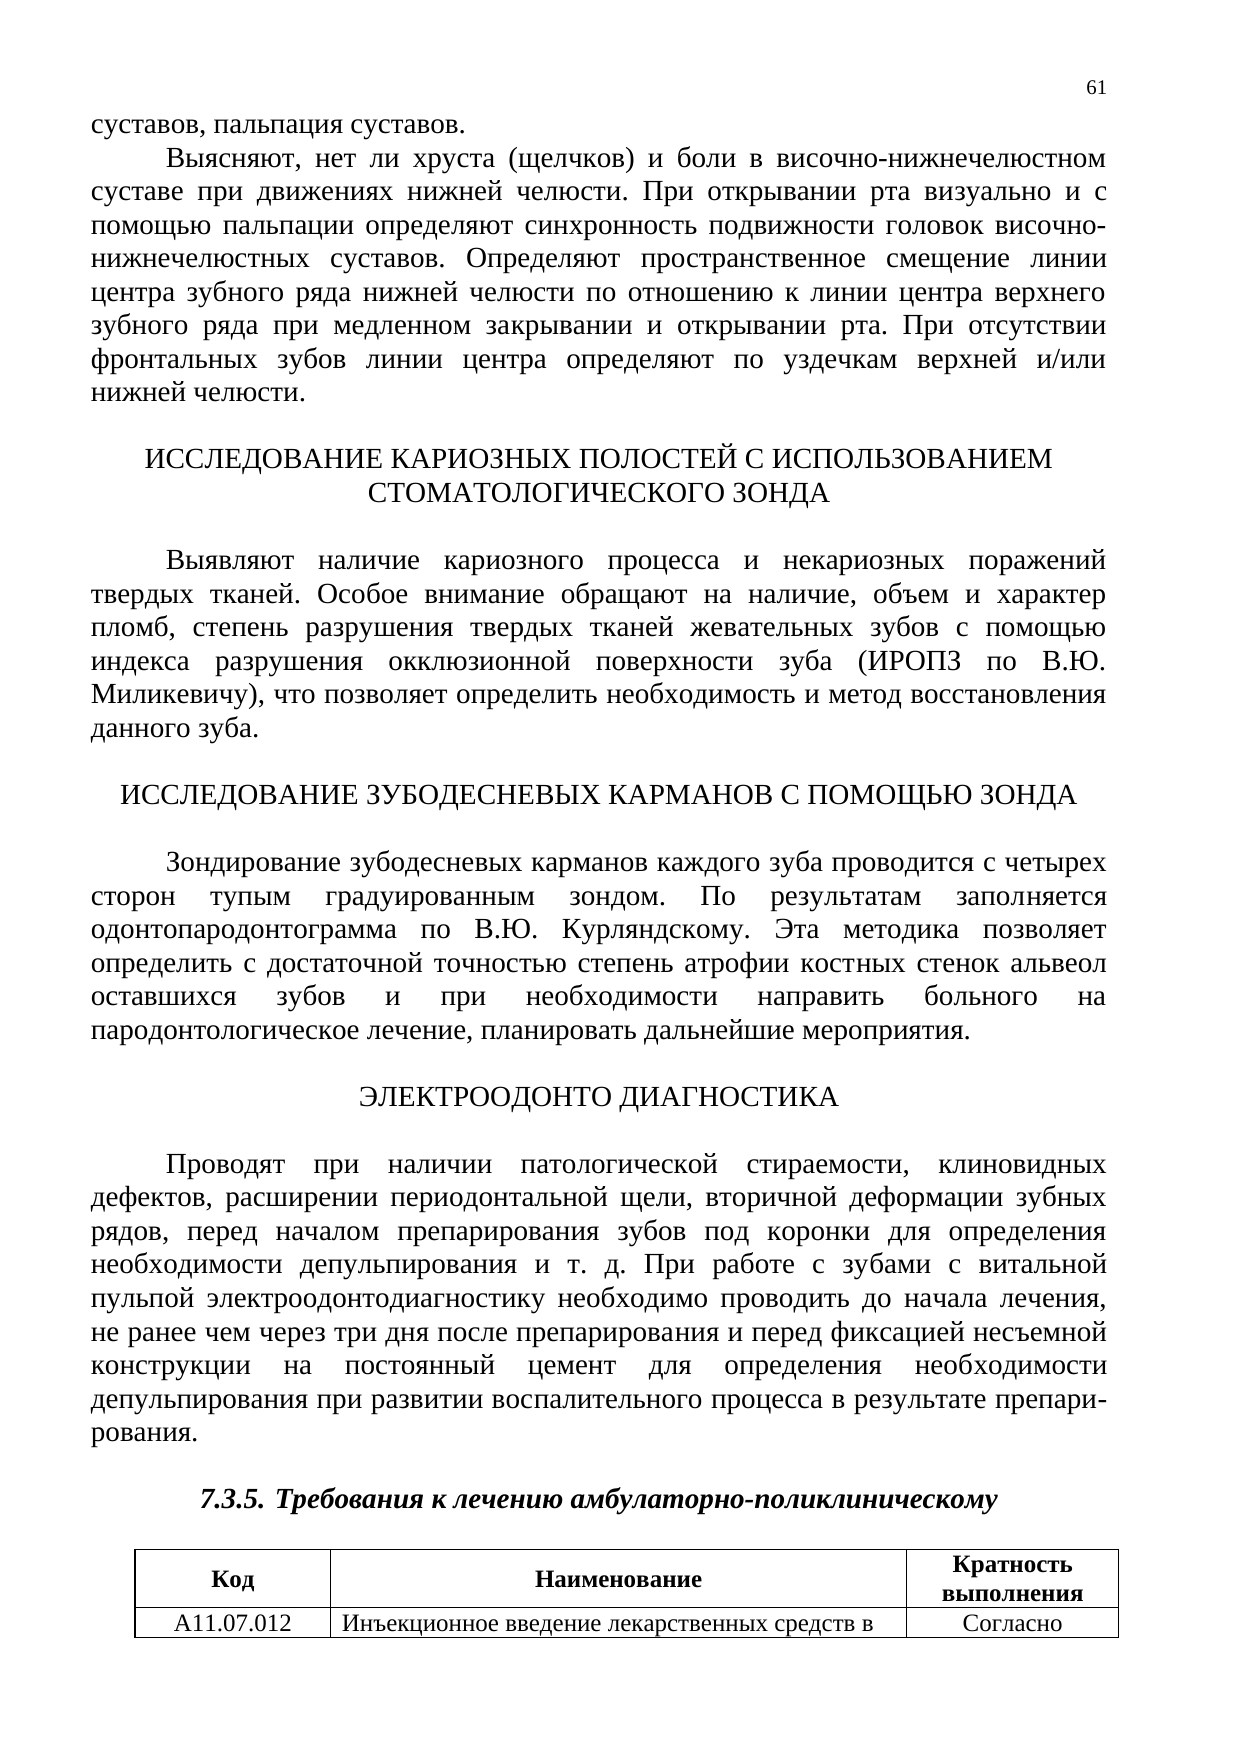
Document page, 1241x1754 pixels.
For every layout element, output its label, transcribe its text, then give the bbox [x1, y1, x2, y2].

table_header Код [136, 1550, 330, 1607]
list Требования к лечению амбулаторно-поликлиническому [91, 1481, 1107, 1515]
text ИССЛЕДОВАНИЕ ЗУБОДЕСНЕВЫХ КАРМАНОВ С ПОМОЩЬЮ ЗОНДА [91, 777, 1107, 811]
text Проводят при наличии патологической стираемости, клиновидных дефектов, расширении периодонтальной щели, вторичной деформации зубных рядов, перед началом препарирования зубов под коронки для определения необходимости депульпирования и т. д. При работе с зубами с витальной пульпой электроодонтодиагностику необходимо проводить до начала лечения, не ранее чем через три дня после препарирования и перед фиксацией несъемной конструкции на постоянный цемент для определения необходимости депульпирования при развитии воспалительного процесса в результате препарирования. [91, 1146, 1107, 1448]
table_header Наименование [331, 1550, 906, 1607]
text ЭЛЕКТРООДОНТО ДИАГНОСТИКА [91, 1079, 1107, 1112]
table_cell А11.07.012 [136, 1608, 330, 1637]
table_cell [331, 1608, 906, 1637]
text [91, 106, 1107, 140]
table_cell Согласно алгоритму [907, 1608, 1118, 1637]
table_header Кратность выполнения [907, 1550, 1118, 1607]
text Выявляют наличие кариозного процесса и некариозных поражений твердых тканей. Особое внимание обращают на наличие, объем и характер пломб, степень разрушения твердых тканей жевательных зубов с помощью индекса разрушения окклюзионной поверхности зуба (ИРОПЗ по В.Ю. Миликевичу), что позволяет определить необходимость и метод восстановления данного зуба. [91, 542, 1107, 743]
text Выясняют, нет ли хруста (щелчков) и боли в височно-нижнечелюстном суставе при движениях нижней челюсти. При открывании рта визуально и с помощью пальпации определяют синхронность подвижности головок височно-нижнечелюстных суставов. Определяют пространственное смещение линии центра зубного ряда нижней челюсти по отношению к линии центра верхнего зубного ряда при медленном закрывании и открывании рта. При отсутствии фронтальных зубов линии центра определяют по уздечкам верхней и/или нижней челюсти. [91, 140, 1107, 408]
text ИССЛЕДОВАНИЕ КАРИОЗНЫХ ПОЛОСТЕЙ С ИСПОЛЬЗОВАНИЕМ СТОМАТОЛОГИЧЕСКОГО ЗОНДА [91, 442, 1107, 509]
text Зондирование зубодесневых карманов каждого зуба проводится с четырех сторон тупым градуированным зондом. По результатам заполняется одонтопародонтограмма по В.Ю. Курляндскому. Эта методика позволяет определить с достаточной точностью степень атрофии костных стенок альвеол оставшихся зубов и при необходимости направить больного на пародонтологическое лечение, планировать дальнейшие мероприятия. [91, 844, 1107, 1045]
